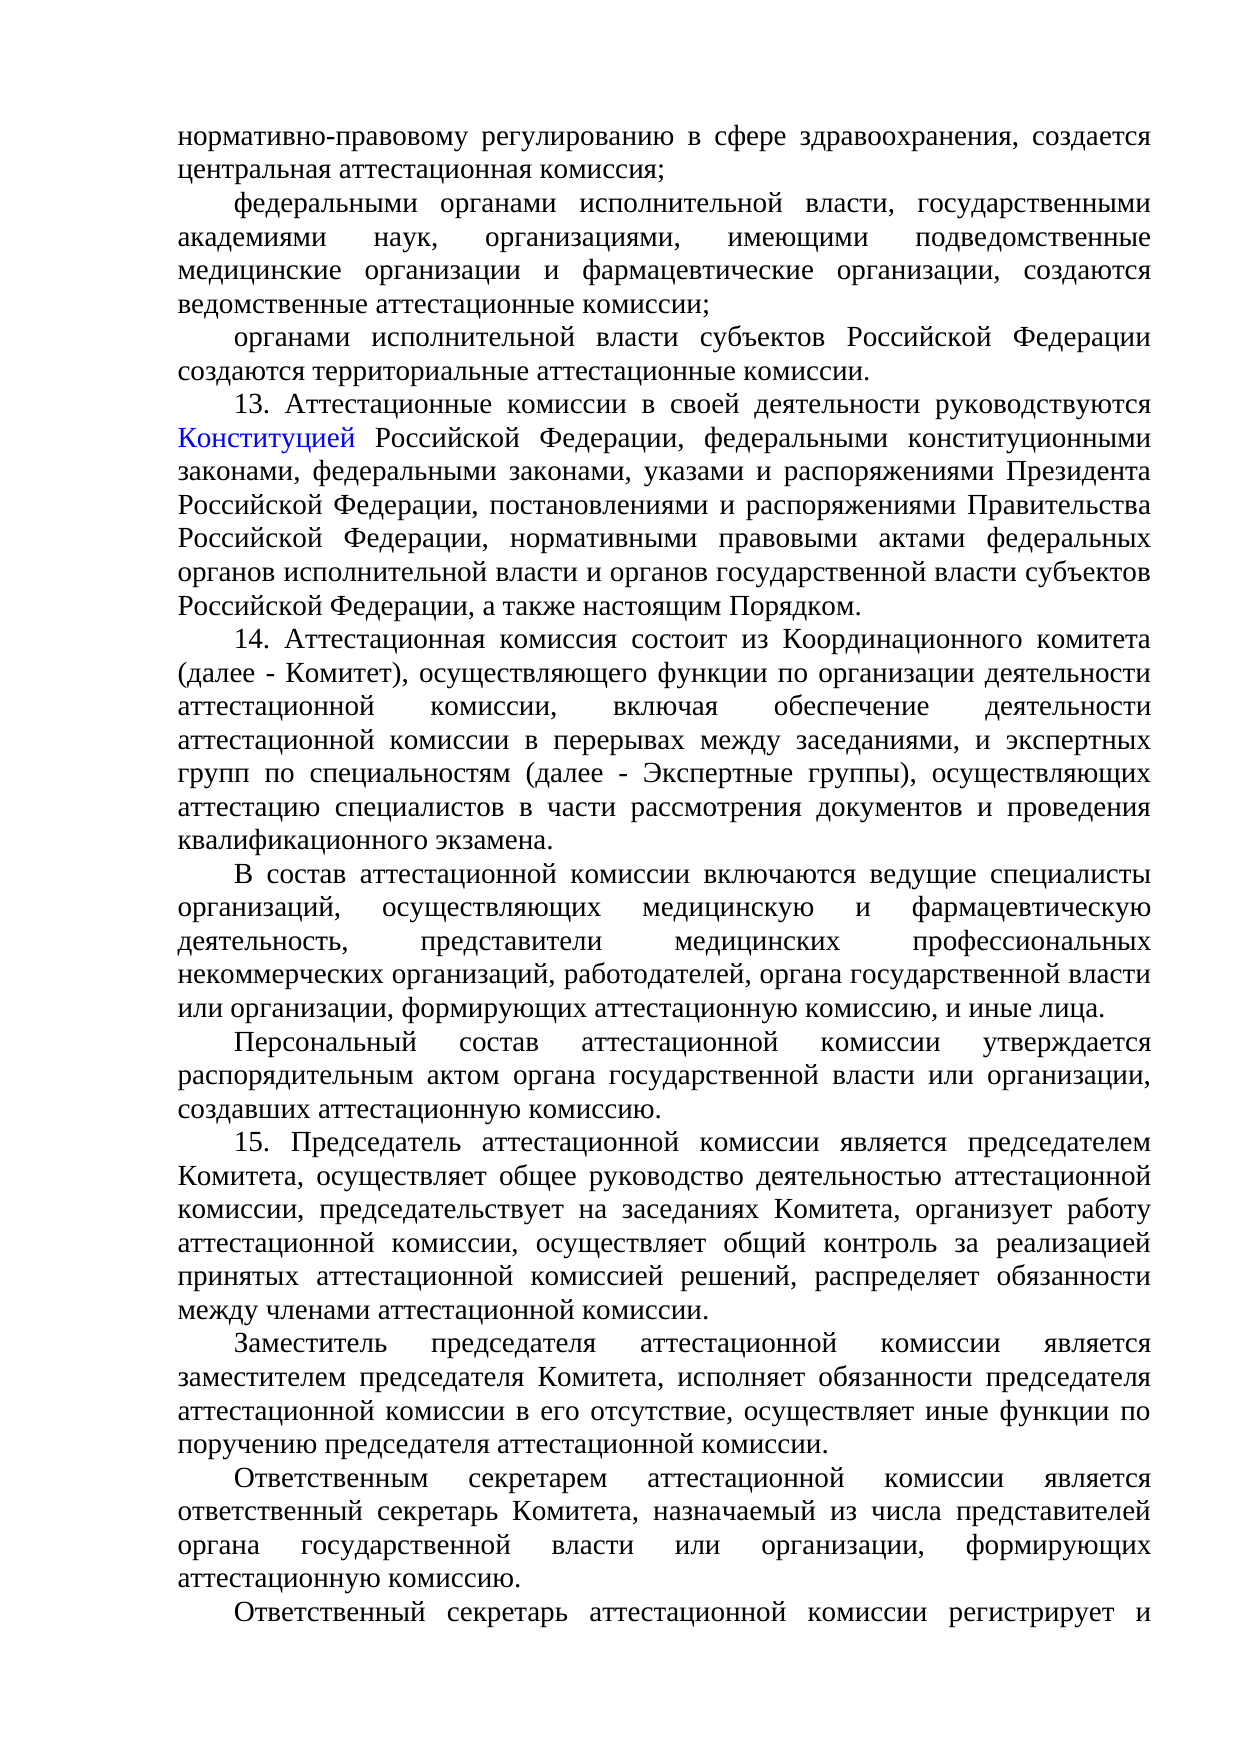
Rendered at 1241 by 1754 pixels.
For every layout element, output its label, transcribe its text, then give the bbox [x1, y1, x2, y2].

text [177, 118, 1152, 185]
text органами исполнительной власти субъектов Российской Федерации создаются территориальные аттестационные комиссии. [177, 319, 1152, 386]
text федеральными органами исполнительной власти, государственными академиями наук, организациями, имеющими подведомственные медицинские организации и фармацевтические организации, создаются ведомственные аттестационные комиссии; [177, 185, 1152, 319]
text 15. Председатель аттестационной комиссии является председателем Комитета, осуществляет общее руководство деятельностью аттестационной комиссии, председательствует на заседаниях Комитета, организует работу аттестационной комиссии, осуществляет общий контроль за реализацией принятых аттестационной комиссией решений, распределяет обязанности между членами аттестационной комиссии. [177, 1124, 1152, 1326]
text Персональный состав аттестационной комиссии утверждается распорядительным актом органа государственной власти или организации, создавших аттестационную комиссию. [177, 1024, 1152, 1124]
text Ответственным секретарем аттестационной комиссии является ответственный секретарь Комитета, назначаемый из числа представителей органа государственной власти или организации, формирующих аттестационную комиссию. [177, 1460, 1152, 1594]
text Заместитель председателя аттестационной комиссии является заместителем председателя Комитета, исполняет обязанности председателя аттестационной комиссии в его отсутствие, осуществляет иные функции по поручению председателя аттестационной комиссии. [177, 1326, 1152, 1460]
text 14. Аттестационная комиссия состоит из Координационного комитета (далее - Комитет), осуществляющего функции по организации деятельности аттестационной комиссии, включая обеспечение деятельности аттестационной комиссии в перерывах между заседаниями, и экспертных групп по специальностям (далее - Экспертные группы), осуществляющих аттестацию специалистов в части рассмотрения документов и проведения квалификационного экзамена. [177, 621, 1152, 856]
text 13. Аттестационные комиссии в своей деятельности руководствуются Конституцией Российской Федерации, федеральными конституционными законами, федеральными законами, указами и распоряжениями Президента Российской Федерации, постановлениями и распоряжениями Правительства Российской Федерации, нормативными правовыми актами федеральных органов исполнительной власти и органов государственной власти субъектов Российской Федерации, а также настоящим Порядком. [177, 386, 1152, 621]
text В состав аттестационной комиссии включаются ведущие специалисты организаций, осуществляющих медицинскую и фармацевтическую деятельность, представители медицинских профессиональных некоммерческих организаций, работодателей, органа государственной власти или организации, формирующих аттестационную комиссию, и иные лица. [177, 856, 1152, 1024]
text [177, 1594, 1152, 1627]
